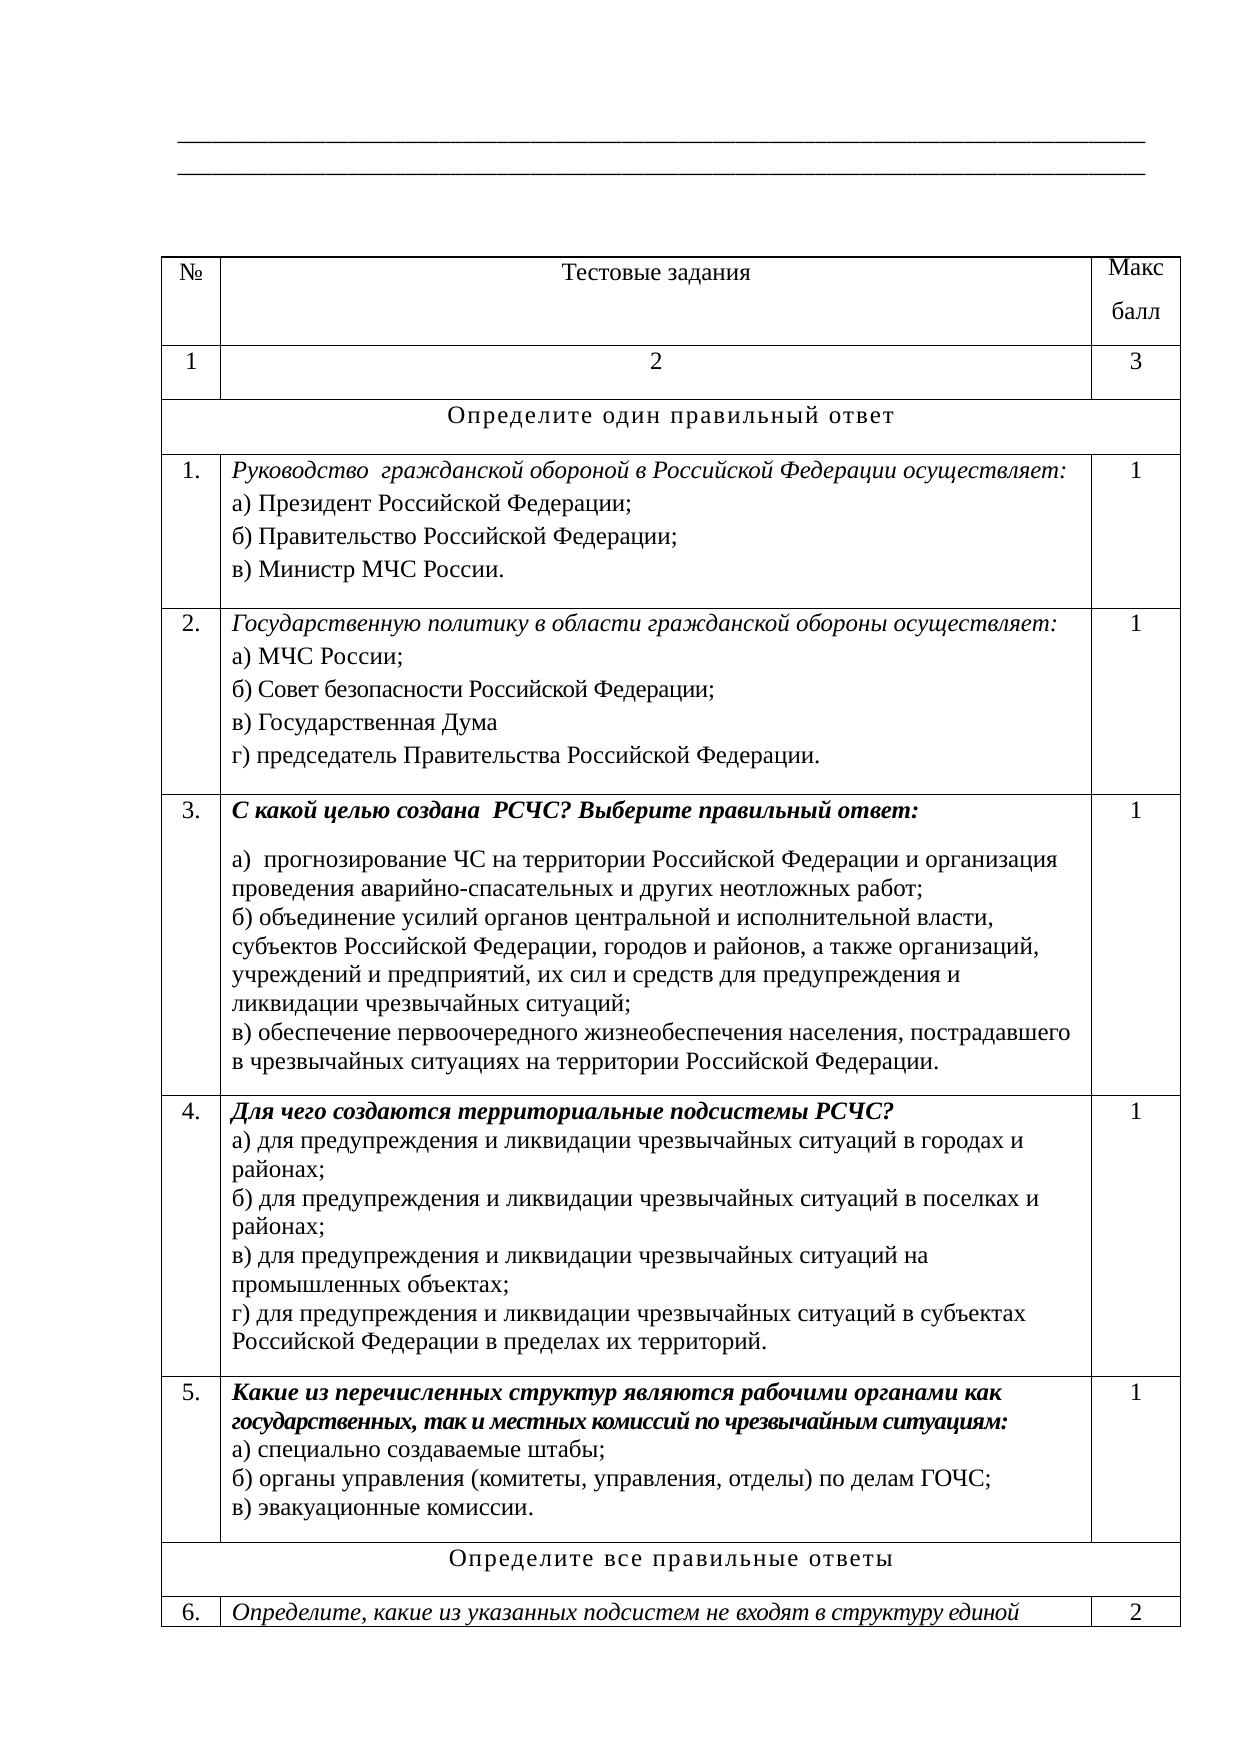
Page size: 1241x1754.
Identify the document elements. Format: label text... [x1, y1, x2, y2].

table_header Тестовые задания [221, 258, 1091, 345]
table_cell 3 [1092, 346, 1180, 399]
table_cell Для чего создаются территориальные подсистемы РСЧС? а) для предупреждения и ликвидации чрезвычайных ситуаций в городах и районах; б) для предупреждения и ликвидации чрезвычайных ситуаций в поселках и районах; в) для предупреждения и ликвидации чрезвычайных ситуаций на промышленных объектах; г) для предупреждения и ликвидации чрезвычайных ситуаций в субъектах Российской Федерации в пределах их территорий. [221, 1096, 1091, 1376]
table_cell Государственную политику в области гражданской обороны осуществляет: а) МЧС России; б) Совет безопасности Российской Федерации; в) Государственная Дума г) председатель Правительства Российской Федерации. [221, 609, 1091, 794]
table_cell 1 [162, 346, 220, 399]
table_cell 6. [162, 1597, 220, 1626]
table_cell 5. [162, 1377, 220, 1542]
table_cell 1 [1092, 1096, 1180, 1376]
table_cell 2 [221, 346, 1091, 399]
table_cell 1 [1092, 609, 1180, 794]
table_cell 4. [162, 1096, 220, 1376]
table_cell Определите все правильные ответы [162, 1543, 1180, 1596]
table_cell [221, 1597, 1091, 1626]
table_cell Определите один правильный ответ [162, 400, 1180, 454]
table_cell 2. [162, 609, 220, 794]
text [177, 118, 1152, 178]
table_cell 1 [1092, 795, 1180, 1095]
table_cell 1 [1092, 455, 1180, 607]
table_cell 3. [162, 795, 220, 1095]
table_header Макс балл [1092, 258, 1180, 345]
table_cell 2 [1092, 1597, 1180, 1626]
table_cell 1. [162, 455, 220, 607]
table_cell Какие из перечисленных структур являются рабочими органами как государственных, так и местных комиссий по чрезвычайным ситуациям: а) специально создаваемые штабы; б) органы управления (комитеты, управления, отделы) по делам ГОЧС; в) эвакуационные комиссии. [221, 1377, 1091, 1542]
table_cell 1 [1092, 1377, 1180, 1542]
table_cell С какой целью создана РСЧС? Выберите правильный ответ: а) прогнозирование ЧС на территории Российской Федерации и организация проведения аварийно-спасательных и других неотложных работ; б) объединение усилий органов центральной и исполнительной власти, субъектов Российской Федерации, городов и районов, а также организаций, учреждений и предприятий, их сил и средств для предупреждения и ликвидации чрезвычайных ситуаций; в) обеспечение первоочередного жизнеобеспечения населения, пострадавшего в чрезвычайных ситуациях на территории Российской Федерации. [221, 795, 1091, 1095]
table_header № [162, 258, 220, 345]
table_cell Руководство гражданской обороной в Российской Федерации осуществляет: а) Президент Российской Федерации; б) Правительство Российской Федерации; в) Министр МЧС России. [221, 455, 1091, 607]
